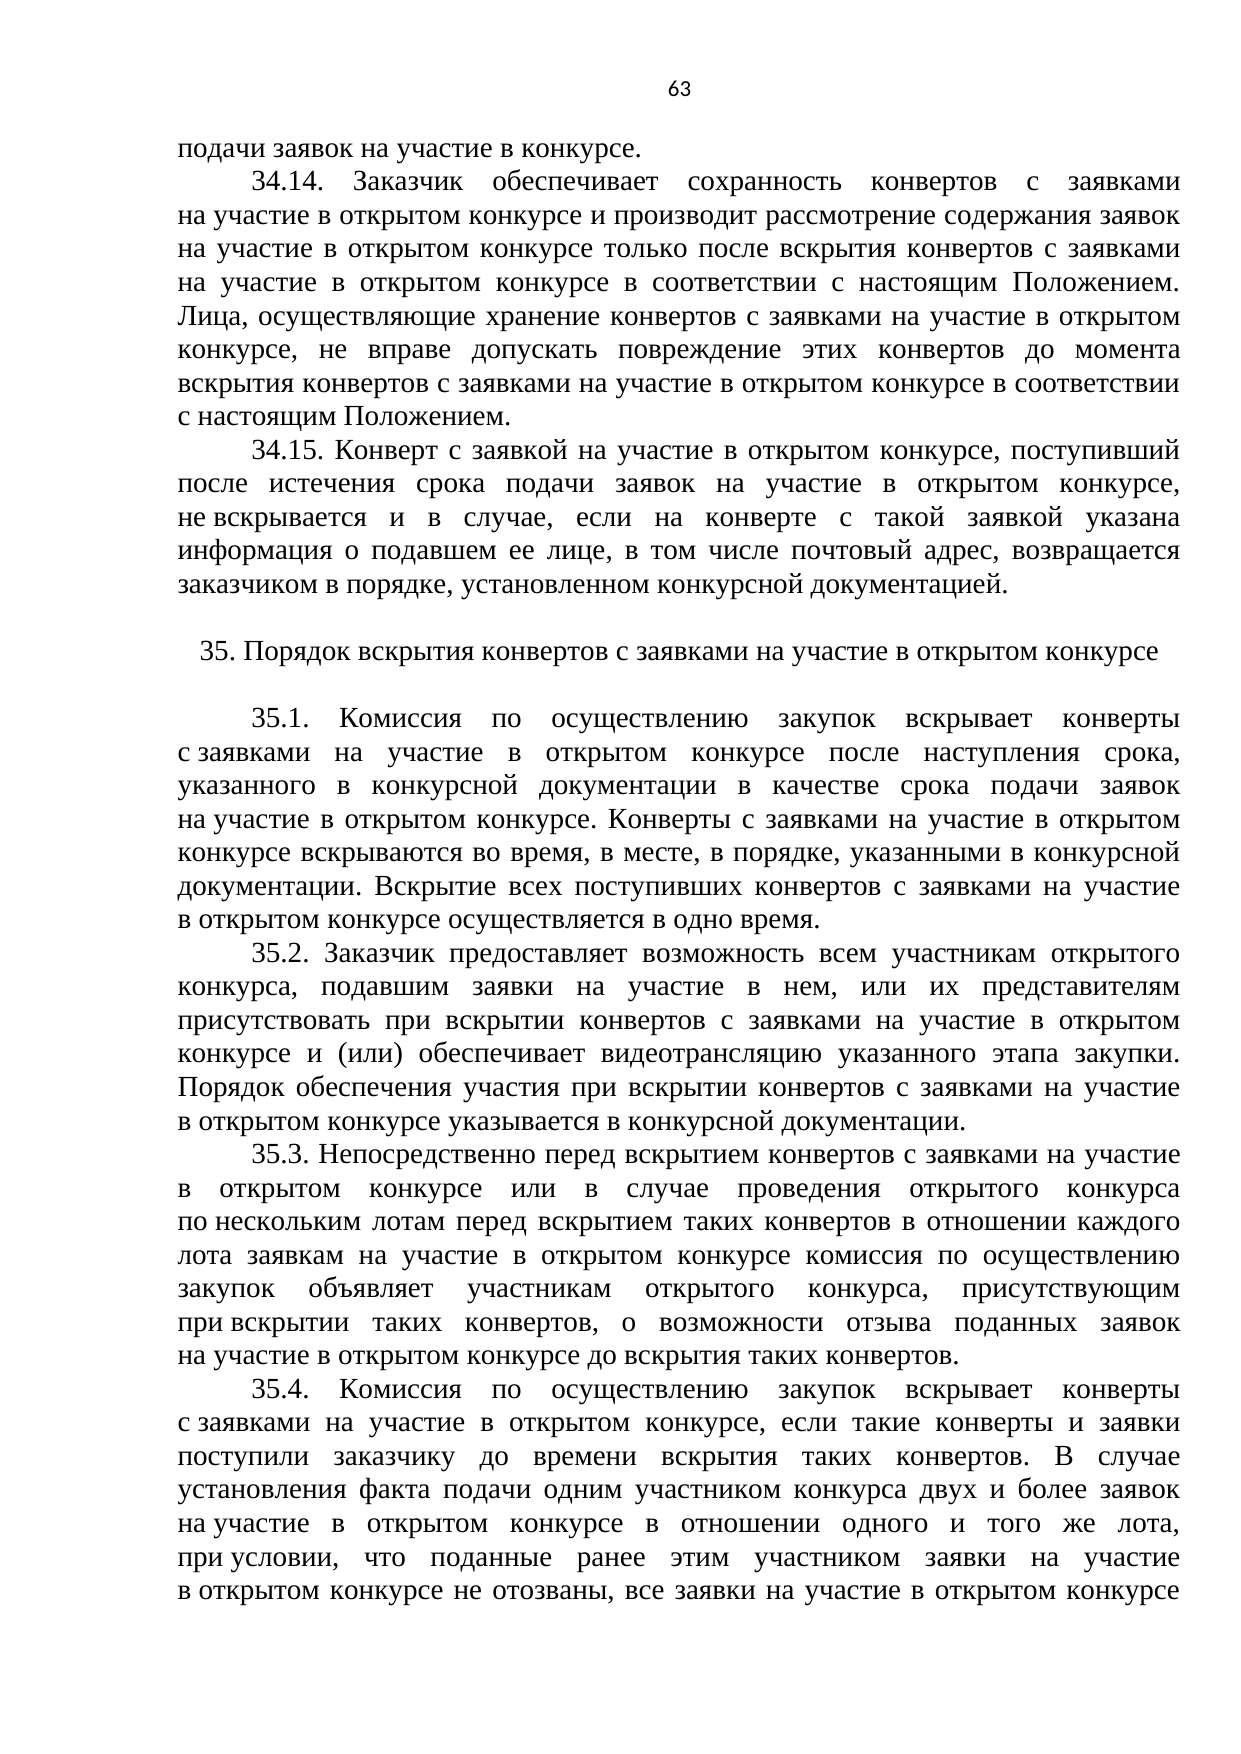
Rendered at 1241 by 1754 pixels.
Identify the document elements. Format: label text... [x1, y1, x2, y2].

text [177, 1371, 1181, 1606]
text 34.14. Заказчик обеспечивает сохранность конвертов с заявками на участие в открытом конкурсе и производит рассмотрение содержания заявок на участие в открытом конкурсе только после вскрытия конвертов с заявками на участие в открытом конкурсе в соответствии с настоящим Положением. Лица, осуществляющие хранение конвертов с заявками на участие в открытом конкурсе, не вправе допускать повреждение этих конвертов до момента вскрытия конвертов с заявками на участие в открытом конкурсе в соответствии с настоящим Положением. [177, 163, 1181, 432]
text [177, 130, 1181, 163]
text 35.1. Комиссия по осуществлению закупок вскрывает конверты с заявками на участие в открытом конкурсе после наступления срока, указанного в конкурсной документации в качестве срока подачи заявок на участие в открытом конкурсе. Конверты с заявками на участие в открытом конкурсе вскрываются во время, в месте, в порядке, указанными в конкурсной документации. Вскрытие всех поступивших конвертов с заявками на участие в открытом конкурсе осуществляется в одно время. [177, 700, 1181, 935]
text 34.15. Конверт с заявкой на участие в открытом конкурсе, поступивший после истечения срока подачи заявок на участие в открытом конкурсе, не вскрывается и в случае, если на конверте с такой заявкой указана информация о подавшем ее лице, в том числе почтовый адрес, возвращается заказчиком в порядке, установленном конкурсной документацией. [177, 432, 1181, 599]
text 35.3. Непосредственно перед вскрытием конвертов с заявками на участие в открытом конкурсе или в случае проведения открытого конкурса по нескольким лотам перед вскрытием таких конвертов в отношении каждого лота заявкам на участие в открытом конкурсе комиссия по осуществлению закупок объявляет участникам открытого конкурса, присутствующим при вскрытии таких конвертов, о возможности отзыва поданных заявок на участие в открытом конкурсе до вскрытия таких конвертов. [177, 1136, 1181, 1371]
text 35.2. Заказчик предоставляет возможность всем участникам открытого конкурса, подавшим заявки на участие в нем, или их представителям присутствовать при вскрытии конвертов с заявками на участие в открытом конкурсе и (или) обеспечивает видеотрансляцию указанного этапа закупки. Порядок обеспечения участия при вскрытии конвертов с заявками на участие в открытом конкурсе указывается в конкурсной документации. [177, 935, 1181, 1136]
list 35. Порядок вскрытия конвертов с заявками на участие в открытом конкурсе [177, 633, 1181, 667]
